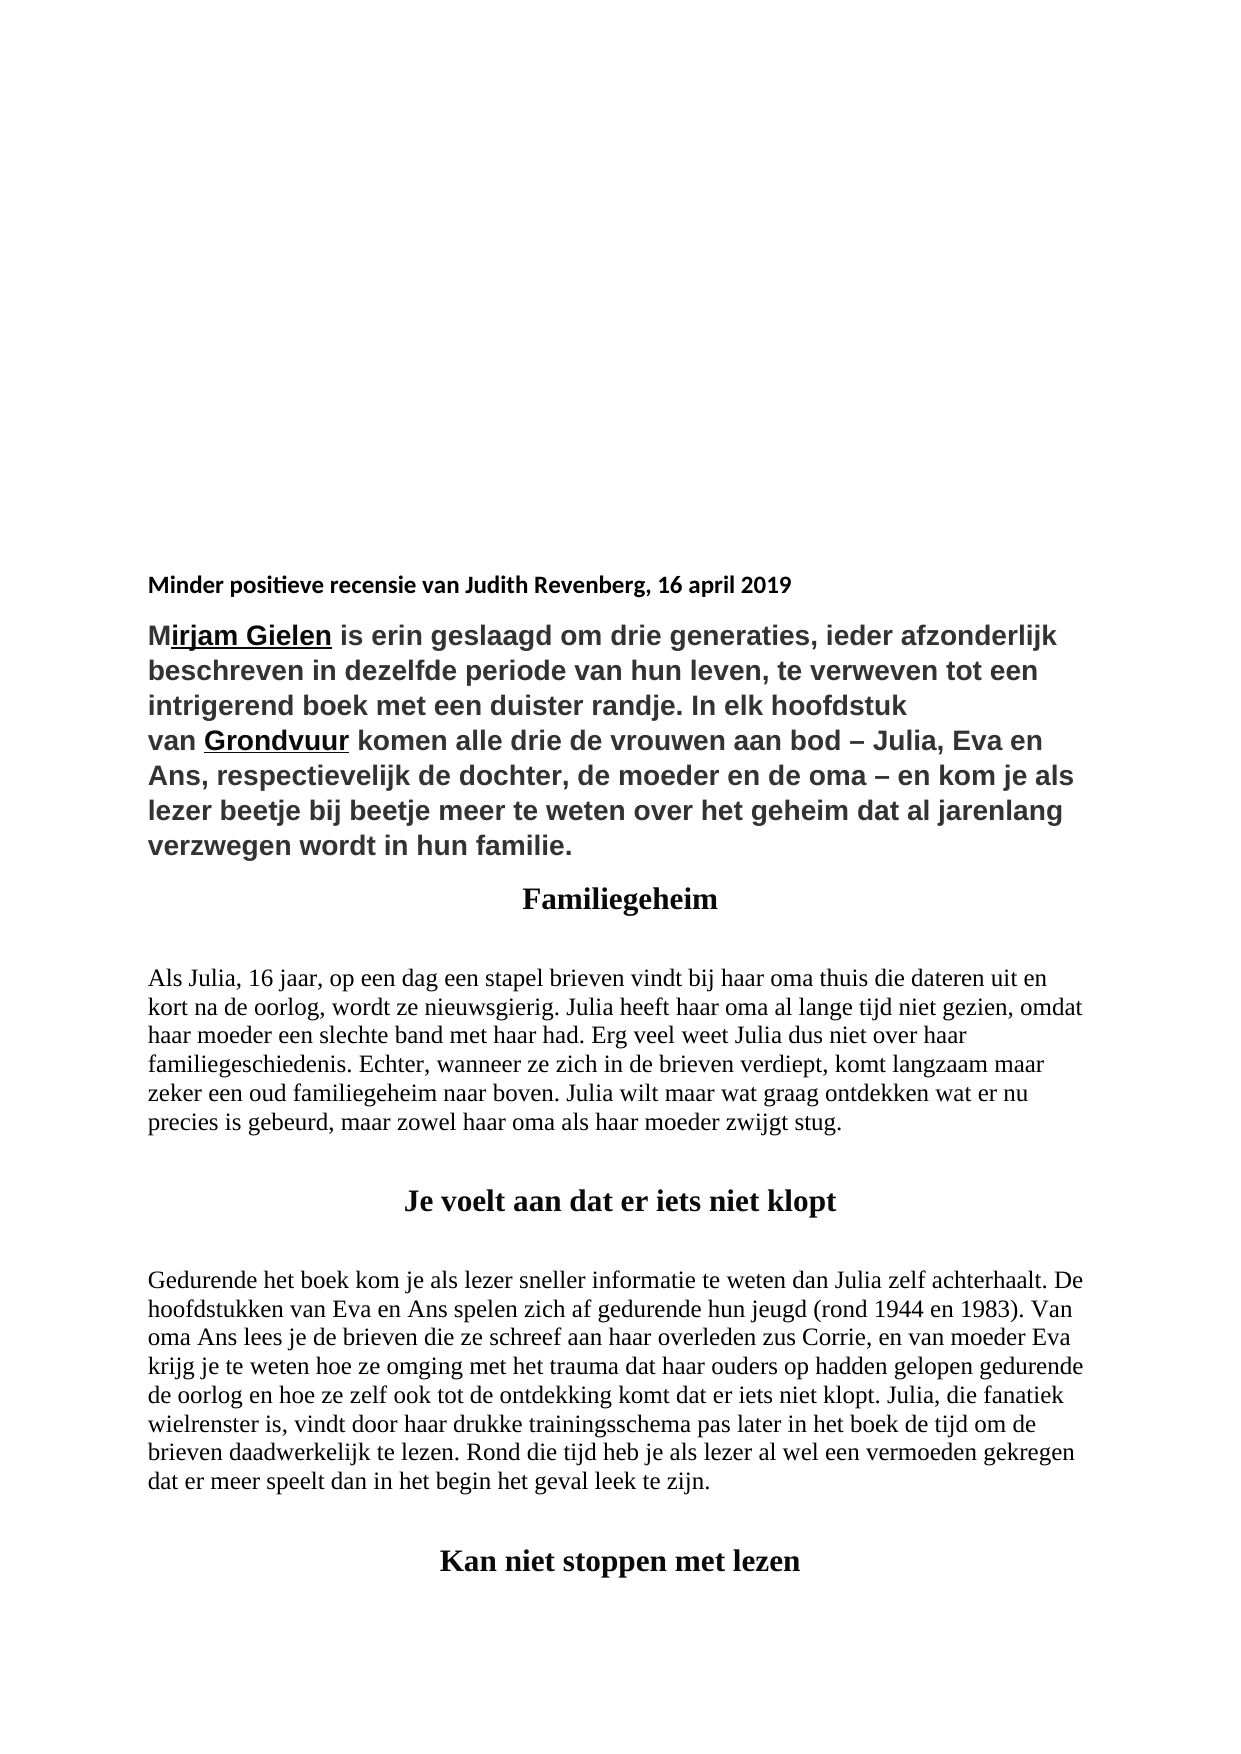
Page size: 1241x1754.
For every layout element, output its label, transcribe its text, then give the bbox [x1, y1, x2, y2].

text Minder positieve recensie van Judith Revenberg, 16 april 2019 [148, 569, 1093, 600]
text Je voelt aan dat er iets niet klopt [148, 1182, 1093, 1218]
text Mirjam Gielen is erin geslaagd om drie generaties, ieder afzonderlijk beschreven in dezelfde periode van hun leven, te verweven tot een intrigerend boek met een duister randje. In elk hoofdstuk van Grondvuur komen alle drie de vrouwen aan bod – Julia, Eva en Ans, respectievelijk de dochter, de moeder en de oma – en kom je als lezer beetje bij beetje meer te weten over het geheim dat al jarenlang verzwegen wordt in hun familie. [148, 619, 1093, 861]
text Als Julia, 16 jaar, op een dag een stapel brieven vindt bij haar oma thuis die dateren uit en kort na de oorlog, wordt ze nieuwsgierig. Julia heeft haar oma al lange tijd niet gezien, omdat haar moeder een slechte band met haar had. Erg veel weet Julia dus niet over haar familiegeschiedenis. Echter, wanneer ze zich in de brieven verdiept, komt langzaam maar zeker een oud familiegeheim naar boven. Julia wilt maar wat graag ontdekken wat er nu precies is gebeurd, maar zowel haar oma als haar moeder zwijgt stug. [148, 963, 1093, 1135]
text Gedurende het boek kom je als lezer sneller informatie te weten dan Julia zelf achterhaalt. De hoofdstukken van Eva en Ans spelen zich af gedurende hun jeugd (rond 1944 en 1983). Van oma Ans lees je de brieven die ze schreef aan haar overleden zus Corrie, en van moeder Eva krijg je te weten hoe ze omging met het trauma dat haar ouders op hadden gelopen gedurende de oorlog en hoe ze zelf ook tot de ontdekking komt dat er iets niet klopt. Julia, die fanatiek wielrenster is, vindt door haar drukke trainingsschema pas later in het boek de tijd om de brieven daadwerkelijk te lezen. Rond die tijd heb je als lezer al wel een vermoeden gekregen dat er meer speelt dan in het begin het geval leek te zijn. [148, 1265, 1093, 1495]
text Kan niet stoppen met lezen [148, 1542, 1093, 1578]
text Familiegeheim [148, 880, 1093, 916]
